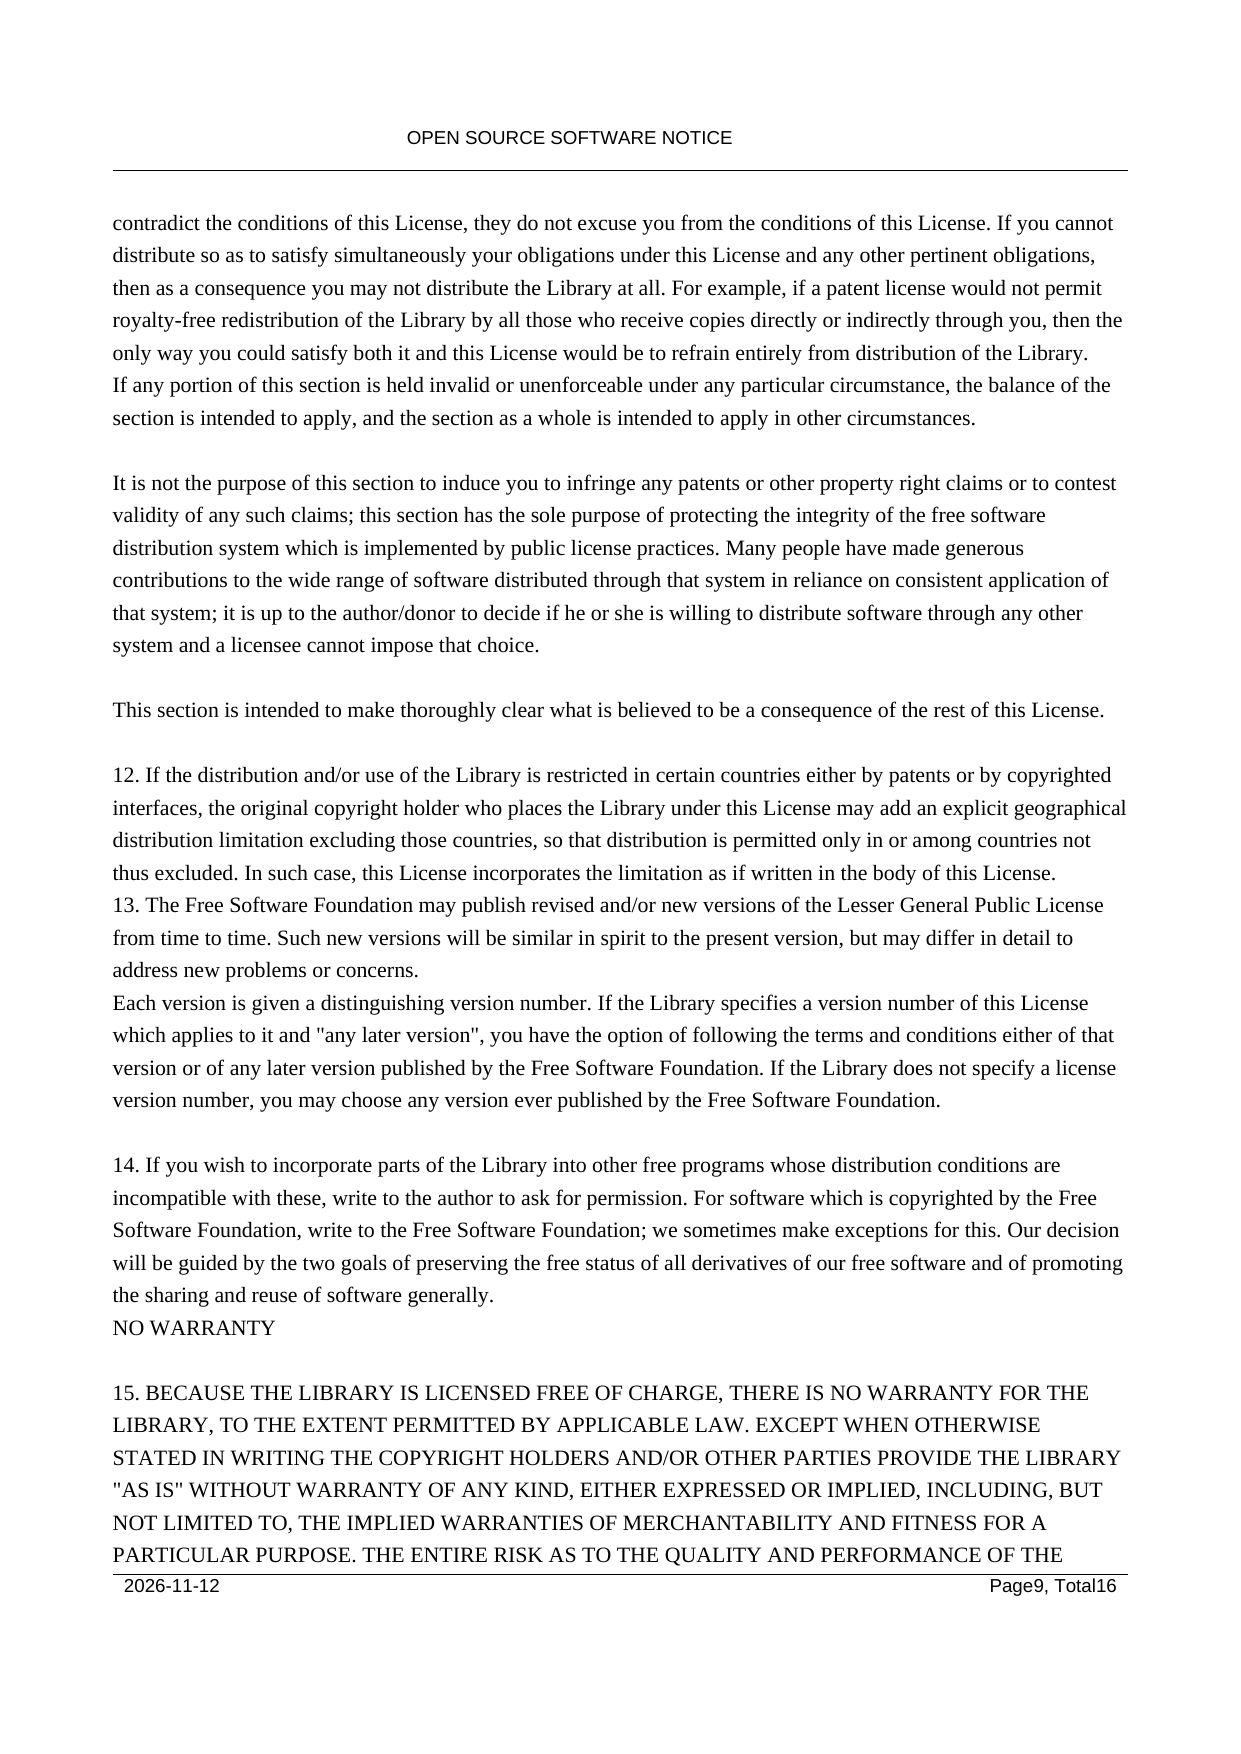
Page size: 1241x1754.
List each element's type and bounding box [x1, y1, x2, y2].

text [112, 206, 1128, 1571]
